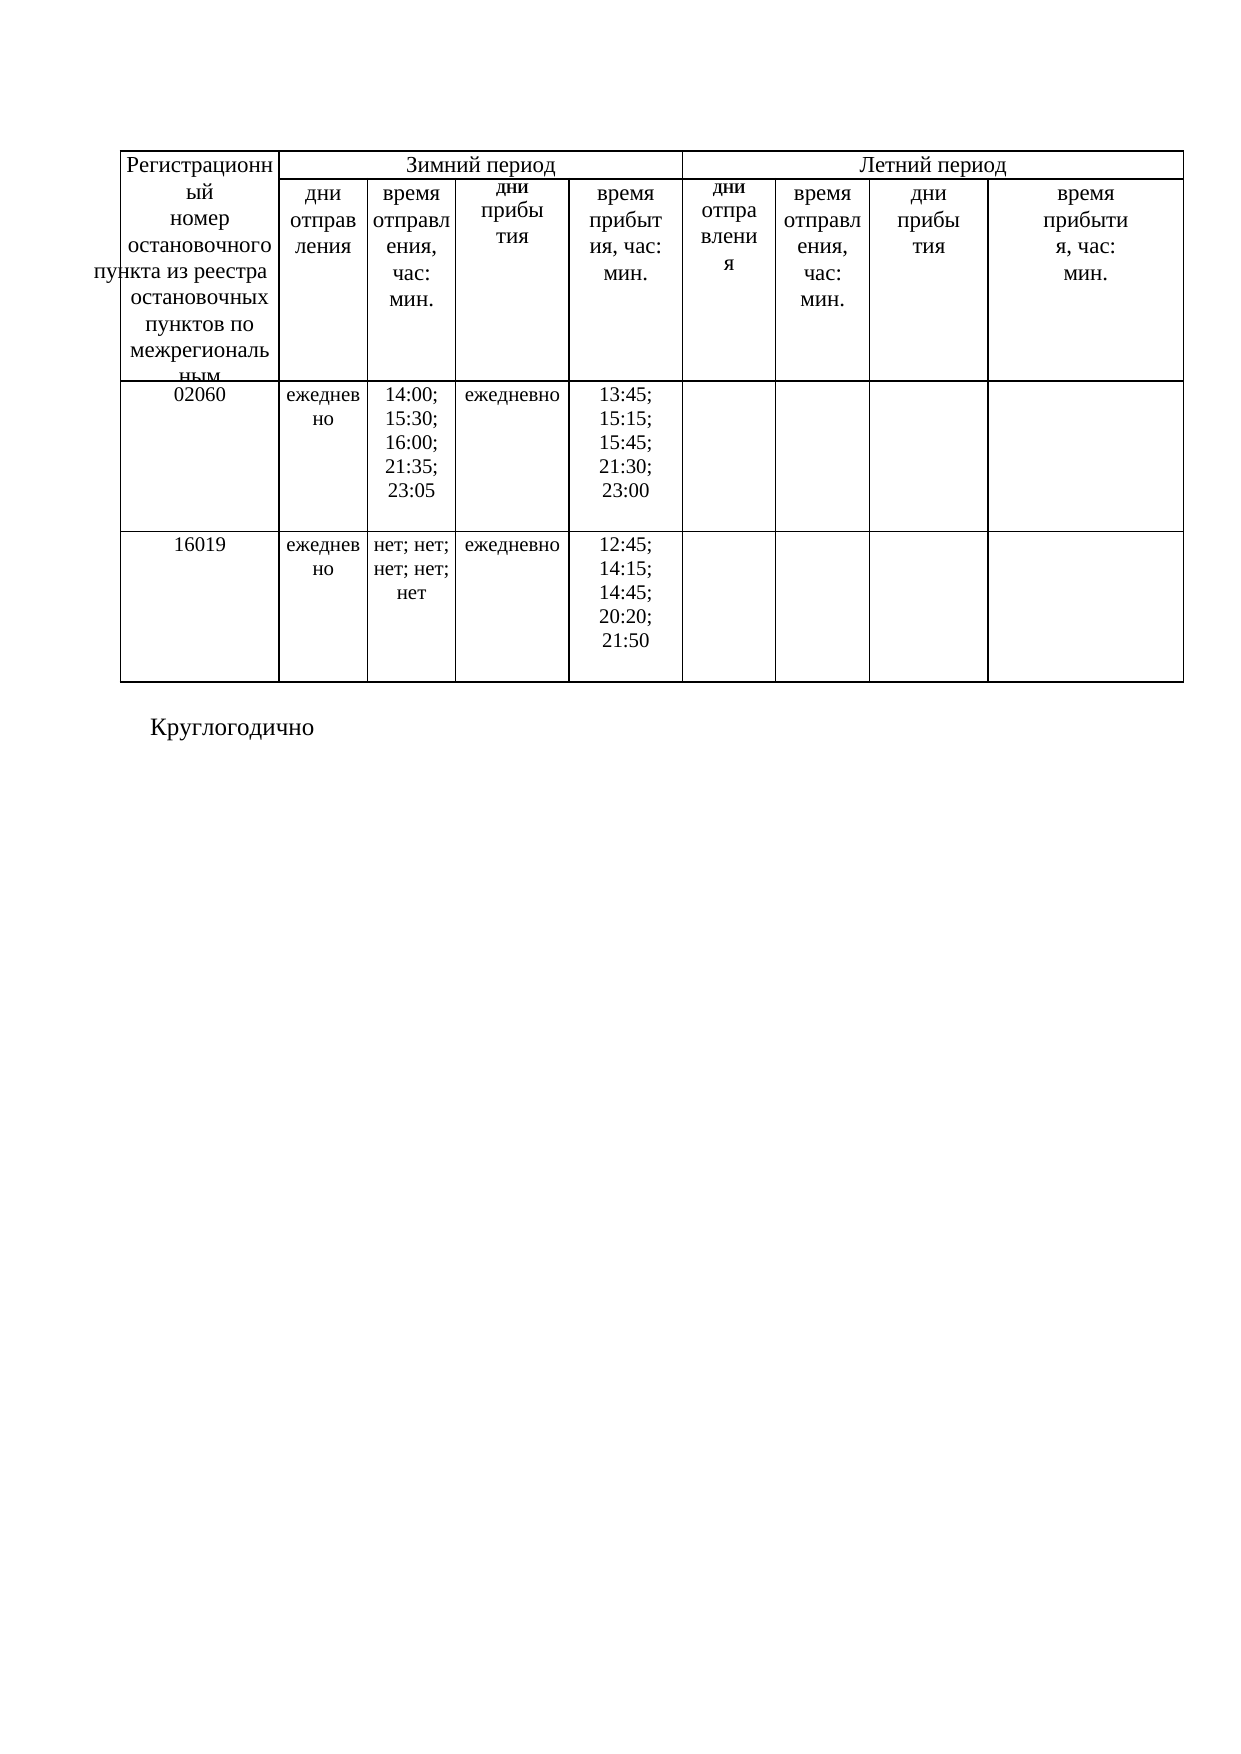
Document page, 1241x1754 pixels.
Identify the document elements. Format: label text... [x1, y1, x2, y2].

table_cell [776, 532, 869, 681]
text Круглогодично [150, 712, 1090, 740]
table_cell 14:00; 15:30; 16:00; 21:35; 23:05 [368, 382, 455, 531]
table_header Летний период [683, 152, 1183, 178]
table_cell [989, 532, 1183, 681]
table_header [121, 152, 278, 380]
table_cell время отправл ения, час: мин. [776, 180, 869, 380]
table_cell [776, 382, 869, 531]
table_cell нет; нет; нет; нет; нет [368, 532, 455, 681]
table_cell время отправл ения, час: мин. [368, 180, 455, 380]
table_cell ежедневно [280, 532, 367, 681]
table_cell ежедневно [456, 532, 568, 681]
table_cell дни прибы тия [870, 180, 987, 380]
table_cell [870, 382, 987, 531]
table_cell 12:45; 14:15; 14:45; 20:20; 21:50 [570, 532, 682, 681]
table_cell [683, 532, 775, 681]
table_cell 02060 [121, 382, 278, 531]
table_cell ежедневно [280, 382, 367, 531]
table_cell 16019 [121, 532, 278, 681]
table_cell время прибыт ия, час: мин. [570, 180, 682, 380]
table_cell [989, 382, 1183, 531]
table_cell время прибыти я, час: мин. [989, 180, 1183, 380]
table_cell ДНИ прибы тия [456, 180, 568, 380]
table_cell ежедневно [456, 382, 568, 531]
table_cell [683, 382, 775, 531]
table_cell ДНИ отпра влени я [683, 180, 775, 380]
table_cell [870, 532, 987, 681]
table_header Зимний период [280, 152, 682, 178]
table_cell 13:45; 15:15; 15:45; 21:30; 23:00 [570, 382, 682, 531]
table_cell дни отправ ления [280, 180, 367, 380]
